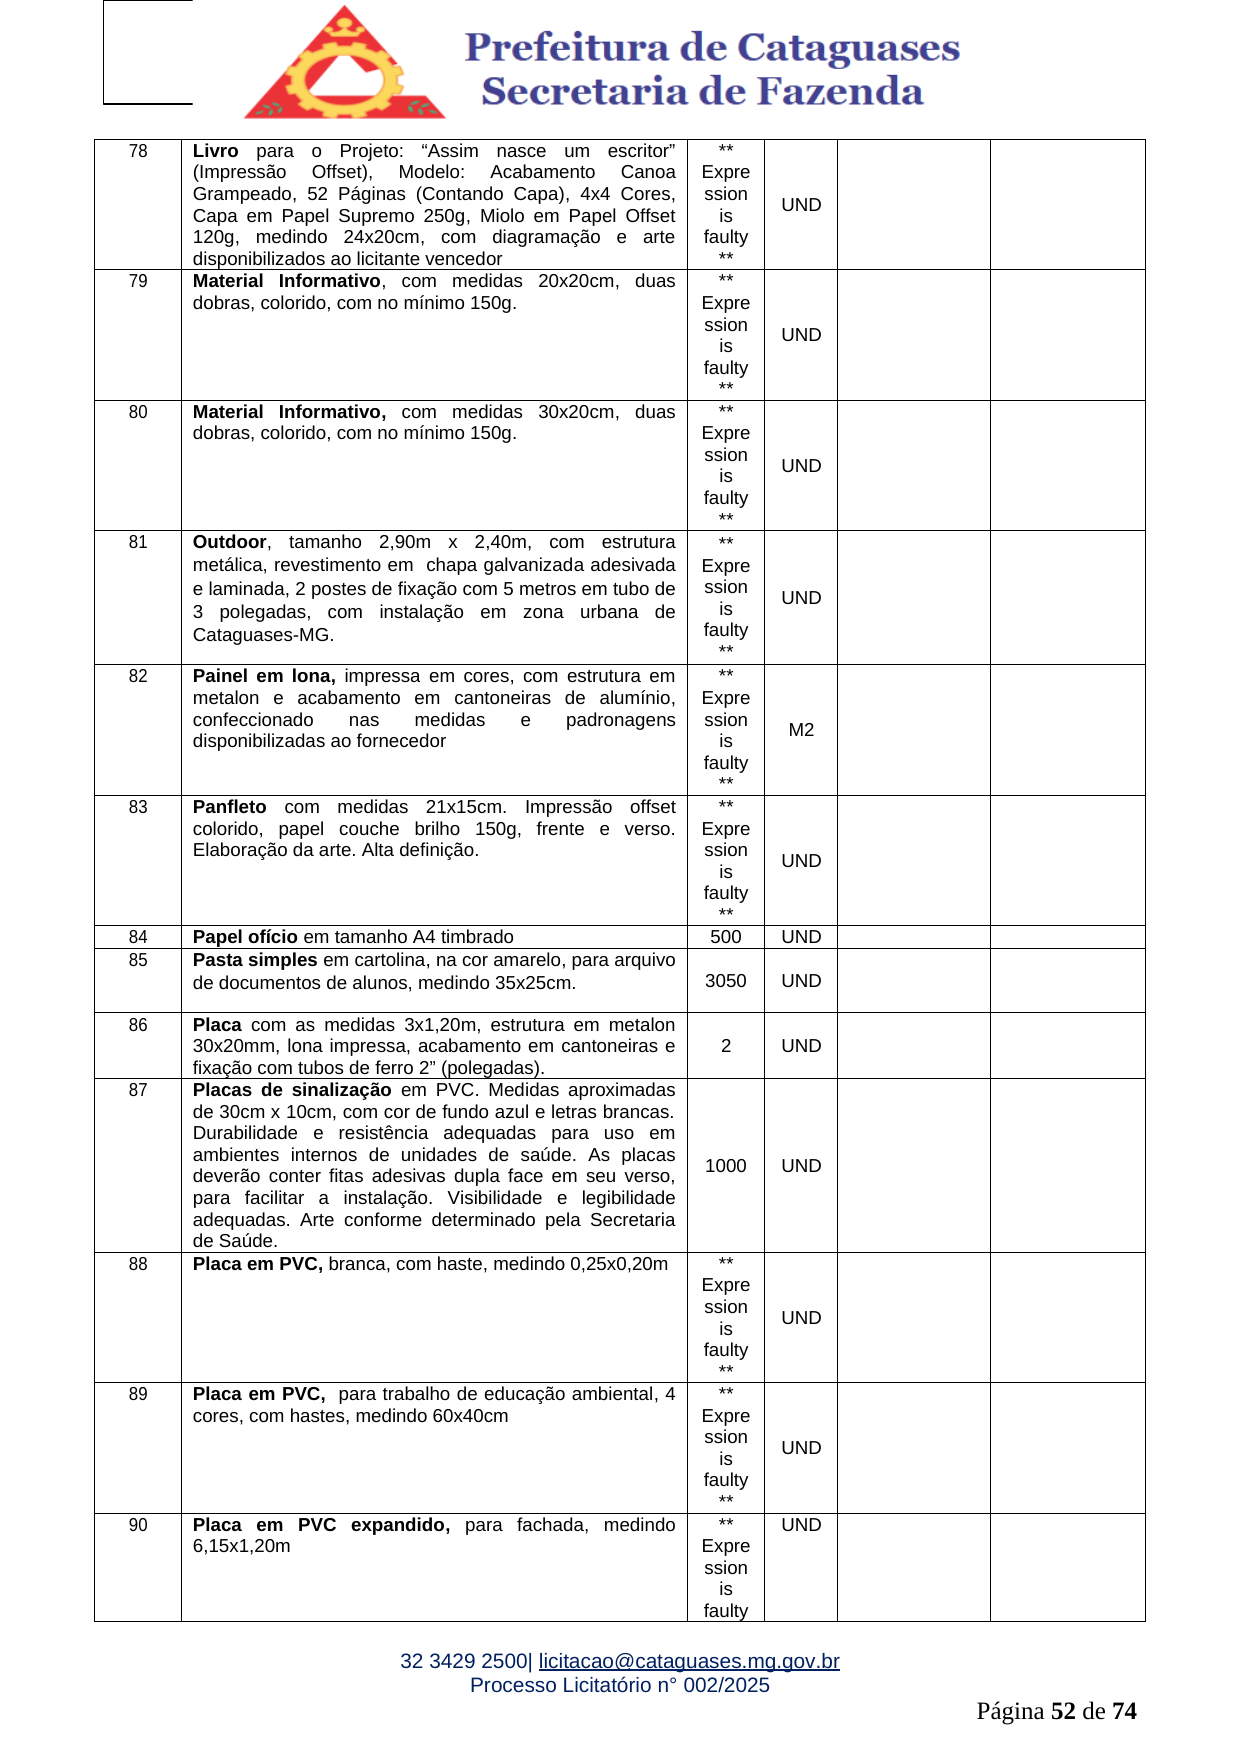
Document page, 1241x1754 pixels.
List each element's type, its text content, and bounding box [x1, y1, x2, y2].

table_cell [991, 1383, 1145, 1512]
table_cell [838, 401, 990, 530]
table_cell Pasta simples em cartolina, na cor amarelo, para arquivo de documentos de alunos, medindo 35x25cm. [182, 949, 687, 1012]
table_cell 87 [95, 1079, 181, 1252]
table_cell 2 [688, 1013, 764, 1078]
table_cell [991, 1013, 1145, 1078]
table_cell 500 [688, 140, 764, 269]
table_cell UND [765, 1514, 837, 1621]
table_cell [838, 949, 990, 1012]
table_cell [991, 665, 1145, 795]
table_cell [838, 665, 990, 795]
table_cell 79 [95, 270, 181, 399]
table_cell [838, 1514, 990, 1621]
table_cell 89 [95, 1383, 181, 1512]
table_cell UND [765, 1079, 837, 1252]
table_cell 60 [688, 665, 764, 795]
table_cell Outdoor, tamanho 2,90m x 2,40m, com estrutura metálica, revestimento em chapa galvanizada adesivada e laminada, 2 postes de fixação com 5 metros em tubo de 3 polegadas, com instalação em zona urbana de Cataguases-MG. [182, 531, 687, 664]
table_cell UND [765, 1383, 837, 1512]
table_cell 380 [688, 1253, 764, 1382]
table_cell [991, 1253, 1145, 1382]
table_cell [991, 270, 1145, 399]
table_cell 82 [95, 665, 181, 795]
table_cell 8000 [688, 796, 764, 925]
table_cell Placa em PVC, branca, com haste, medindo 0,25x0,20m [182, 1253, 687, 1382]
table_cell [838, 926, 990, 948]
table_cell 1100 [688, 270, 764, 399]
table_cell 83 [95, 796, 181, 925]
table_cell Material Informativo, com medidas 20x20cm, duas dobras, colorido, com no mínimo 150g. [182, 270, 687, 399]
table_cell [991, 796, 1145, 925]
table_cell UND [765, 270, 837, 399]
table_cell Papel ofício em tamanho A4 timbrado [182, 926, 687, 948]
table_cell Painel em lona, impressa em cores, com estrutura em metalon e acabamento em cantoneiras de alumínio, confeccionado nas medidas e padronagens disponibilizadas ao fornecedor [182, 665, 687, 795]
table_cell 260 [688, 1383, 764, 1512]
table_cell 3050 [688, 949, 764, 1012]
table_cell [838, 796, 990, 925]
table_cell [838, 1079, 990, 1252]
table_cell 85 [95, 949, 181, 1012]
table_cell [991, 401, 1145, 530]
table_cell 109 [688, 1514, 764, 1621]
table_cell 1200 [688, 401, 764, 530]
table_cell UND [765, 140, 837, 269]
table_cell [838, 140, 990, 269]
table_cell 88 [95, 1253, 181, 1382]
table_cell [991, 140, 1145, 269]
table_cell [182, 1514, 687, 1621]
table_cell 80 [95, 401, 181, 530]
table_cell [838, 1383, 990, 1512]
table_cell Material Informativo, com medidas 30x20cm, duas dobras, colorido, com no mínimo 150g. [182, 401, 687, 530]
table_cell UND [765, 949, 837, 1012]
table_cell [991, 949, 1145, 1012]
table_cell 81 [95, 531, 181, 664]
table_cell [838, 531, 990, 664]
table_cell [991, 926, 1145, 948]
table_cell UND [765, 401, 837, 530]
table_cell Livro para o Projeto: “Assim nasce um escritor” (Impressão Offset), Modelo: Acabamento Canoa Grampeado, 52 Páginas (Contando Capa), 4x4 Cores, Capa em Papel Supremo 250g, Miolo em Papel Offset 120g, medindo 24x20cm, com diagramação e arte disponibilizados ao licitante vencedor [182, 140, 687, 269]
table_cell M2 [765, 665, 837, 795]
table_cell [991, 531, 1145, 664]
table_cell Panfleto com medidas 21x15cm. Impressão offset colorido, papel couche brilho 150g, frente e verso. Elaboração da arte. Alta definição. [182, 796, 687, 925]
table_cell Placa com as medidas 3x1,20m, estrutura em metalon 30x20mm, lona impressa, acabamento em cantoneiras e fixação com tubos de ferro 2” (polegadas). [182, 1013, 687, 1078]
picture [192, 0, 1048, 139]
table_cell 90 [95, 1514, 181, 1621]
table_cell 86 [95, 1013, 181, 1078]
table_cell UND [765, 1013, 837, 1078]
table_cell 1000 [688, 1079, 764, 1252]
table_cell [838, 1253, 990, 1382]
table_cell UND [765, 796, 837, 925]
table_cell [991, 1079, 1145, 1252]
table_cell [838, 1013, 990, 1078]
table_cell UND [765, 531, 837, 664]
table_cell 78 [95, 140, 181, 269]
table_cell UND [765, 926, 837, 948]
table_cell 84 [95, 926, 181, 948]
table_cell 500 [688, 926, 764, 948]
table_cell Placa em PVC, para trabalho de educação ambiental, 4 cores, com hastes, medindo 60x40cm [182, 1383, 687, 1512]
table_cell Placas de sinalização em PVC. Medidas aproximadas de 30cm x 10cm, com cor de fundo azul e letras brancas. Durabilidade e resistência adequadas para uso em ambientes internos de unidades de saúde. As placas deverão conter fitas adesivas dupla face em seu verso, para facilitar a instalação. Visibilidade e legibilidade adequadas. Arte conforme determinado pela Secretaria de Saúde. [182, 1079, 687, 1252]
table_cell UND [765, 1253, 837, 1382]
table_cell [991, 1514, 1145, 1621]
table_cell [838, 270, 990, 399]
table_cell 46 [688, 531, 764, 664]
